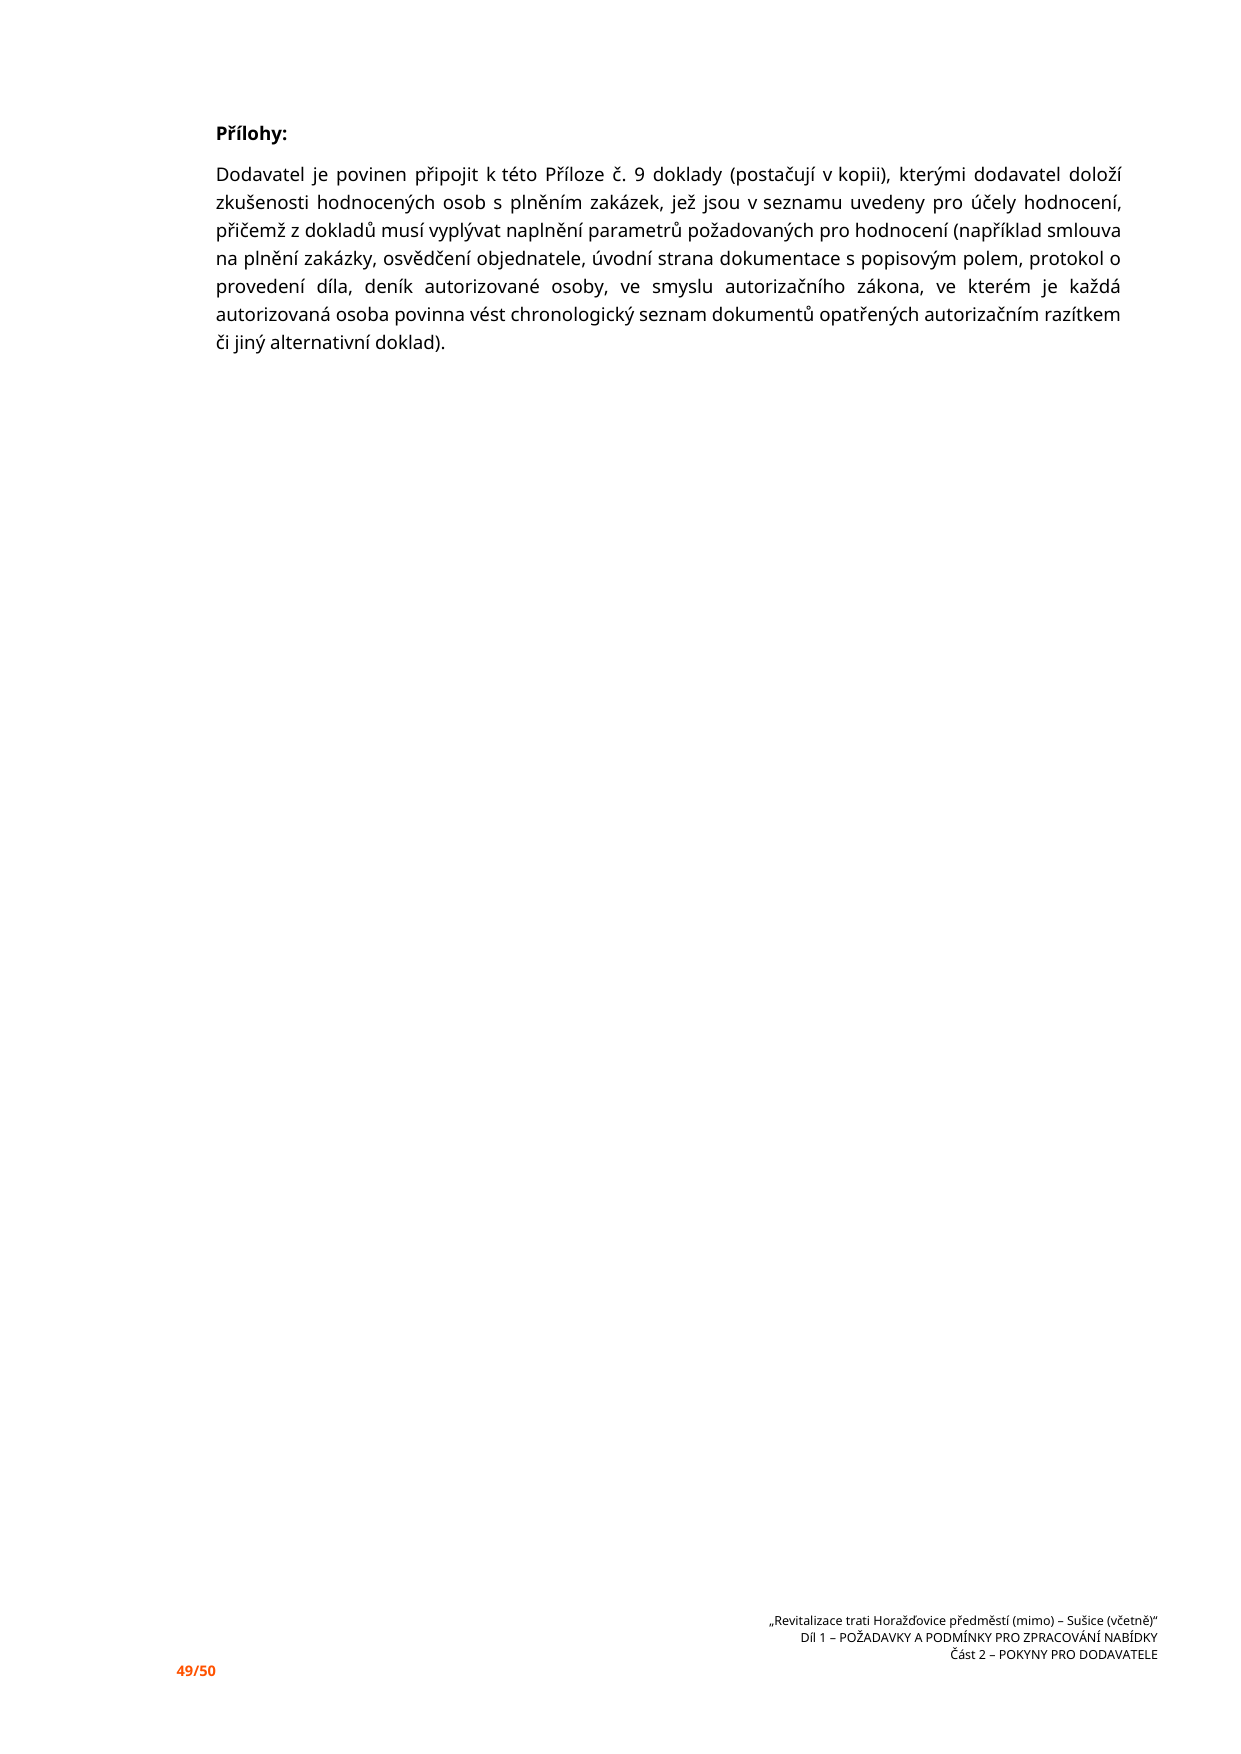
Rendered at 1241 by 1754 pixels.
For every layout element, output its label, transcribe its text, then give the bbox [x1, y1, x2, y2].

text Dodavatel je povinen připojit k této Příloze č. 9 doklady (postačují v kopii), kterými dodavatel doloží zkušenosti hodnocených osob s plněním zakázek, jež jsou v seznamu uvedeny pro účely hodnocení, přičemž z dokladů musí vyplývat naplnění parametrů požadovaných pro hodnocení (například smlouva na plnění zakázky, osvědčení objednatele, úvodní strana dokumentace s popisovým polem, protokol o provedení díla, deník autorizované osoby, ve smyslu autorizačního zákona, ve kterém je každá autorizovaná osoba povinna vést chronologický seznam dokumentů opatřených autorizačním razítkem či jiný alternativní doklad). [216, 161, 1122, 355]
text Přílohy: [216, 121, 1122, 146]
